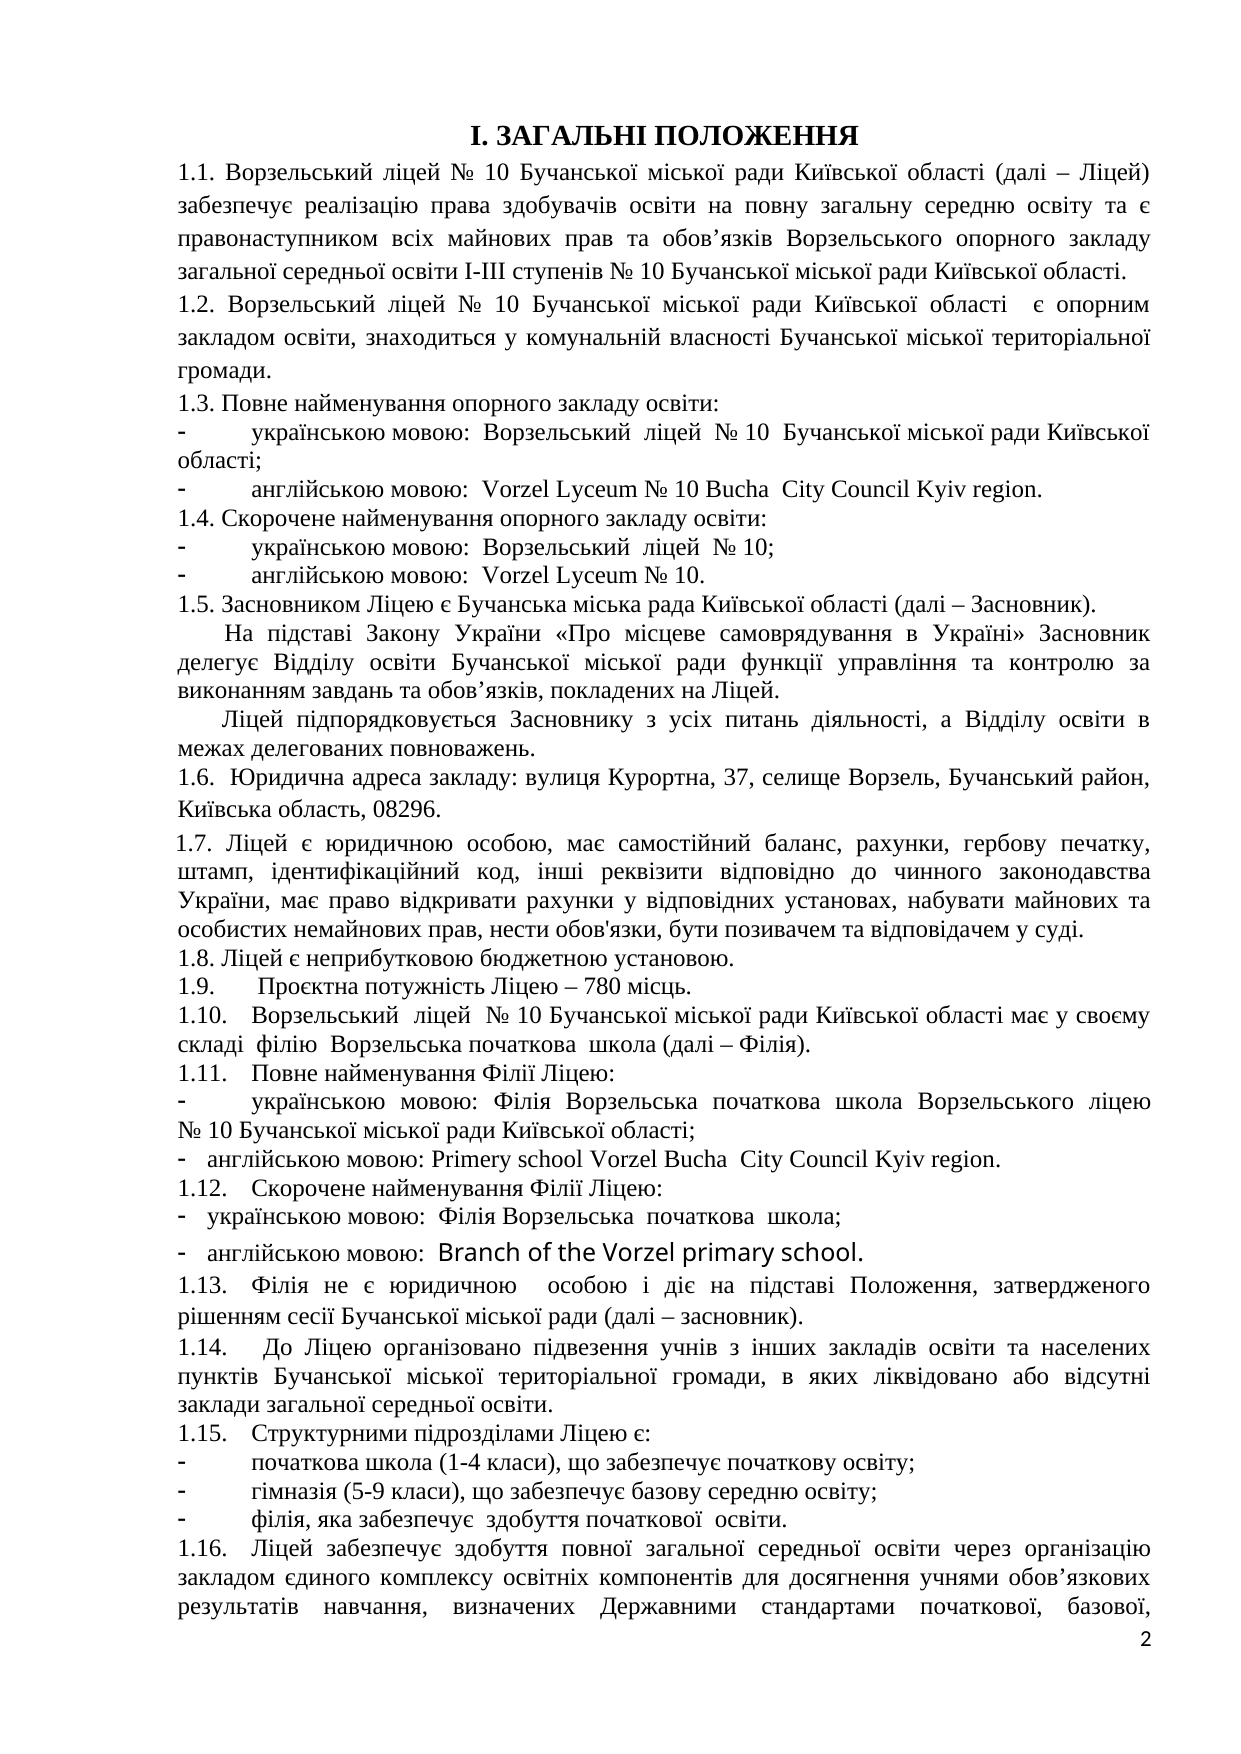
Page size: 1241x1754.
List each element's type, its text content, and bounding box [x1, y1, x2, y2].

text 1.6. Юридична адреса закладу: вулиця Курортна, 37, селище Ворзель, Бучанський район, Київська область, 08296. [177, 762, 1152, 823]
list філія, яка забезпечує здобуття початкової освіти. [177, 1504, 1152, 1533]
text І. ЗАГАЛЬНІ ПОЛОЖЕННЯ [177, 118, 1152, 152]
text 1.3. Повне найменування опорного закладу освіти: [177, 388, 1152, 417]
list українською мовою: Ворзельський ліцей № 10; [177, 532, 1152, 560]
list початкова школа (1-4 класи), що забезпечує початкову освіту; [177, 1447, 1152, 1476]
list До Ліцею організовано підвезення учнів з інших закладів освіти та населених пунктів Бучанської міської територіальної громади, в яких ліквідовано або відсутні заклади загальної середньої освіти. [177, 1332, 1152, 1418]
list англійською мовою: Branch of the Vorzel primary school. [177, 1230, 1152, 1270]
list гімназія (5-9 класи), що забезпечує базову середню освіту; [177, 1476, 1152, 1504]
list Ворзельський ліцей № 10 Бучанської міської ради Київської області має у своєму складі філію Ворзельська початкова школа (далі – Філія). [177, 1000, 1152, 1058]
list українською мовою: Ворзельський ліцей № 10 Бучанської міської ради Київської області; [177, 417, 1152, 474]
list українською мовою: Філія Ворзельська початкова школа; [177, 1201, 1152, 1230]
text 1.1. Ворзельський ліцей № 10 Бучанської міської ради Київської області (далі – Ліцей) забезпечує реалізацію права здобувачів освіти на повну загальну середню освіту та є правонаступником всіх майнових прав та обов’язків Ворзельського опорного закладу загальної середньої освіти І-ІІІ ступенів № 10 Бучанської міської ради Київської області. [177, 157, 1152, 284]
text 1.7. Ліцей є юридичною особою, має самостійний баланс, рахунки, гербову печатку, штамп, ідентифікаційний код, інші реквізити відповідно до чинного законодавства України, має право відкривати рахунки у відповідних установах, набувати майнових та особистих немайнових прав, нести обов'язки, бути позивачем та відповідачем у суді. [175, 828, 1152, 943]
text 1.4. Скорочене найменування опорного закладу освіти: [177, 503, 1152, 532]
text Ліцей підпорядковується Засновнику з усіх питань діяльності, а Відділу освіти в межах делегованих повноважень. [177, 704, 1152, 762]
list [177, 1533, 1152, 1619]
text 1.2. Ворзельський ліцей № 10 Бучанської міської ради Київської області є опорним закладом освіти, знаходиться у комунальній власності Бучанської міської територіальної громади. [177, 289, 1152, 383]
list Проєктна потужність Ліцею – 780 місць. [177, 971, 1152, 1000]
list українською мовою: Філія Ворзельська початкова школа Ворзельського ліцею № 10 Бучанської міської ради Київської області; [177, 1086, 1152, 1144]
text 1.5. Засновником Ліцею є Бучанська міська рада Київської області (далі – Засновник). [177, 589, 1152, 618]
list англійською мовою: Primery school Vorzel Bucha City Council Kyiv region. [583, 1144, 1152, 1173]
list Скорочене найменування Філії Ліцею: [177, 1173, 1152, 1201]
text 1.8. Ліцей є неприбутковою бюджетною установою. [177, 943, 1152, 971]
list англійською мовою: Vorzel Lyceum № 10 Bucha City Council Kyiv region. [177, 474, 1152, 503]
list Структурними підрозділами Ліцею є: [177, 1418, 1152, 1447]
text На підставі Закону України «Про місцеве самоврядування в Україні» Засновник делегує Відділу освіти Бучанської міської ради функції управління та контролю за виконанням завдань та обов’язків, покладених на Ліцей. [177, 618, 1152, 704]
list Повне найменування Філії Ліцею: [177, 1058, 1152, 1086]
list англійською мовою: Primery school Vorzel Bucha City Council Kyiv region. [177, 1144, 431, 1173]
list англійською мовою: Vorzel Lyceum № 10. [177, 560, 1152, 589]
list Філія не є юридичною особою і діє на підставі Положення, затвердженого рішенням сесії Бучанської міської ради (далі – засновник). [177, 1270, 1152, 1330]
